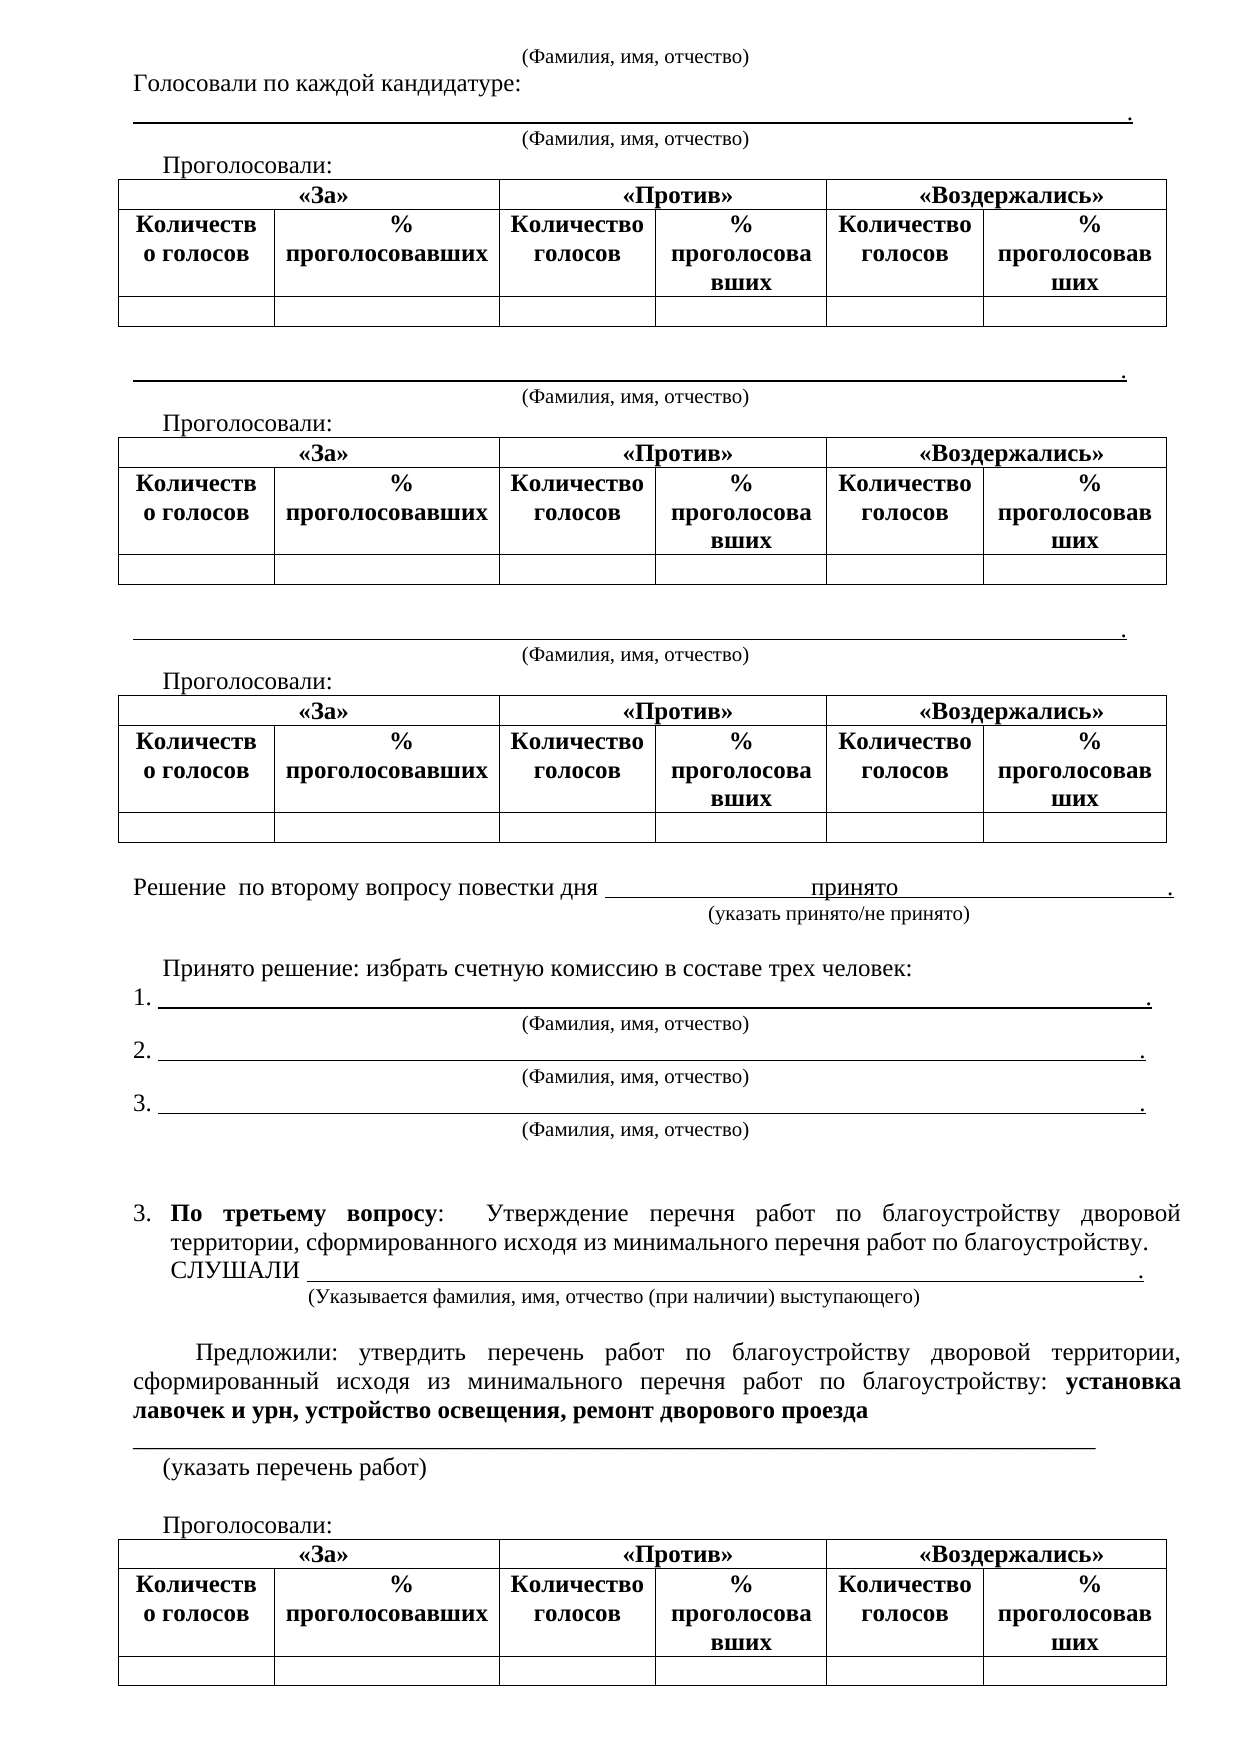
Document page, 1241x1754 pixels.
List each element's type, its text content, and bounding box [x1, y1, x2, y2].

text Проголосовали: [133, 408, 1181, 437]
table_cell [984, 555, 1166, 584]
table_cell [656, 813, 826, 842]
table_cell [984, 813, 1166, 842]
table_cell [656, 1657, 826, 1685]
text Голосовали по каждой кандидатуре: [133, 68, 1181, 97]
table_cell % проголосовавших [656, 1569, 826, 1656]
table_cell [275, 1657, 499, 1685]
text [133, 126, 1181, 150]
table_cell [275, 297, 499, 326]
table_cell [656, 555, 826, 584]
table_cell [656, 297, 826, 326]
text 1. . [133, 982, 1181, 1011]
table_header «Против» [500, 696, 826, 725]
table_cell Количество голосов [827, 210, 983, 296]
text Проголосовали: [133, 666, 1181, 695]
table_cell % проголосовавших [656, 468, 826, 554]
table_cell % проголосовавших [984, 1569, 1166, 1656]
text (Фамилия, имя, отчество) [133, 384, 1181, 408]
table_cell Количество голосов [119, 468, 274, 554]
table_cell Количество голосов [119, 726, 274, 812]
table_cell Количество голосов [119, 1569, 274, 1656]
text (Фамилия, имя, отчество) [133, 642, 1181, 666]
table_header «Против» [500, 1540, 826, 1568]
table_cell [500, 1657, 655, 1685]
table_cell % проголосовавших [984, 726, 1166, 812]
table_cell % проголосовавших [984, 210, 1166, 296]
table_header «Против» [500, 438, 826, 467]
text (указать принято/не принято) [133, 901, 1181, 925]
table_cell [827, 297, 983, 326]
table_cell Количество голосов [827, 1569, 983, 1656]
table_header «За» [119, 1540, 499, 1568]
table_header «За» [119, 438, 499, 467]
table_cell % проголосовавших [656, 210, 826, 296]
text Решение по второму вопросу повестки дня принято . [133, 872, 1181, 901]
table_header «Воздержались» [827, 180, 1166, 208]
list СЛУШАЛИ . [170, 1256, 1181, 1284]
text 3. . [133, 1088, 1181, 1117]
table_cell [827, 555, 983, 584]
table_cell % проголосовавших [656, 726, 826, 812]
text (Фамилия, имя, отчество) [133, 1117, 1181, 1141]
text (указать перечень работ) [133, 1452, 1181, 1481]
text Проголосовали: [133, 150, 1181, 179]
text Проголосовали: [133, 1510, 1181, 1538]
list Принято решение: избрать счетную комиссию в составе трех человек: [133, 953, 1181, 982]
text Предложили: утвердить перечень работ по благоустройству дворовой территории, сформированный исходя из минимального перечня работ по благоустройству: установка лавочек и урн, устройство освещения, ремонт дворового проезда [133, 1337, 1181, 1423]
table_cell [119, 297, 274, 326]
table_cell % проголосовавших [275, 1569, 499, 1656]
table_cell Количество голосов [827, 468, 983, 554]
table_cell % проголосовавших [984, 468, 1166, 554]
list (Указывается фамилия, имя, отчество (при наличии) выступающего) [170, 1284, 1181, 1308]
table_cell % проголосовавших [275, 468, 499, 554]
table_header «Воздержались» [827, 1540, 1166, 1568]
table_cell [984, 297, 1166, 326]
table_header «Против» [500, 180, 826, 208]
table_header «За» [119, 180, 499, 208]
table_cell Количество голосов [500, 1569, 655, 1656]
text _____________________________________________________________________________ [133, 1423, 1181, 1452]
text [133, 44, 1181, 68]
table_cell Количество голосов [500, 468, 655, 554]
table_cell Количество голосов [119, 210, 274, 296]
text (Фамилия, имя, отчество) [133, 1064, 1181, 1088]
table_cell Количество голосов [500, 726, 655, 812]
table_cell [827, 813, 983, 842]
text . [133, 614, 1181, 642]
table_cell [500, 555, 655, 584]
table_header «За» [119, 696, 499, 725]
text . [133, 97, 1181, 126]
table_cell [119, 555, 274, 584]
list По третьему вопросу: Утверждение перечня работ по благоустройству дворовой территории, сформированного исходя из минимального перечня работ по благоустройству. [133, 1198, 1181, 1256]
table_cell % проголосовавших [275, 210, 499, 296]
table_cell [827, 1657, 983, 1685]
table_cell % проголосовавших [275, 726, 499, 812]
table_cell Количество голосов [500, 210, 655, 296]
table_cell [500, 813, 655, 842]
table_cell [984, 1657, 1166, 1685]
table_cell [275, 813, 499, 842]
text (Фамилия, имя, отчество) [133, 1011, 1181, 1035]
table_header «Воздержались» [827, 696, 1166, 725]
table_cell [500, 297, 655, 326]
table_header «Воздержались» [827, 438, 1166, 467]
text 2. . [133, 1035, 1181, 1064]
table_cell [275, 555, 499, 584]
text . [133, 355, 1181, 384]
table_cell [119, 1657, 274, 1685]
table_cell [119, 813, 274, 842]
table_cell Количество голосов [827, 726, 983, 812]
